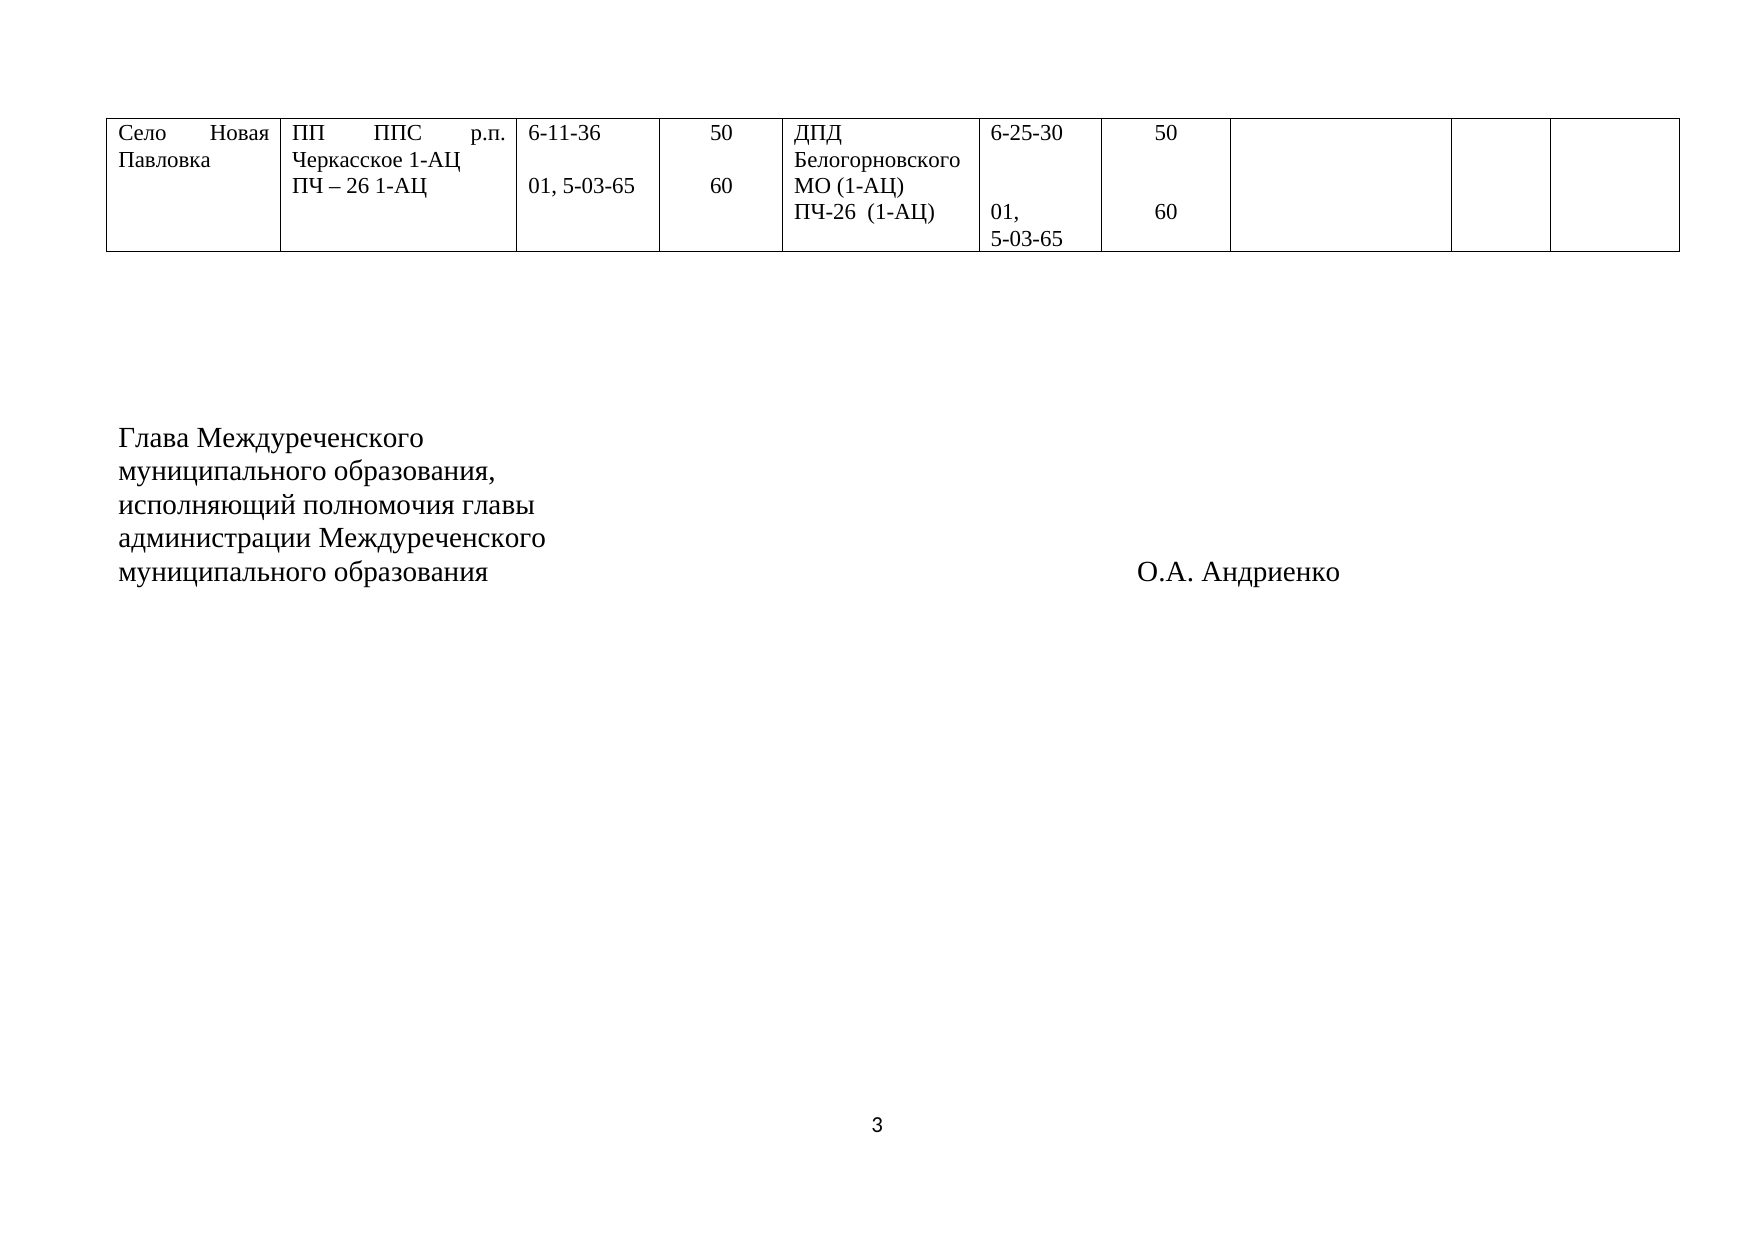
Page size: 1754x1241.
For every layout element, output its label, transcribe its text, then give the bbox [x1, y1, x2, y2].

title исполняющий полномочия главы [118, 487, 1636, 520]
title муниципального образования О.А. Андриенко [118, 554, 1636, 587]
table_cell 50 60 [660, 119, 782, 251]
table_cell 6-25-30 01, 5-03-65 [980, 119, 1101, 251]
table_cell [1452, 119, 1550, 251]
table_cell ДПД Белогорновского МО (1-АЦ) ПЧ-26 (1-АЦ) [783, 119, 979, 251]
table_cell [1231, 119, 1451, 251]
table_cell 50 60 [1102, 119, 1230, 251]
table_cell 6-11-36 01, 5-03-65 [517, 119, 659, 251]
table_cell [1551, 119, 1679, 251]
table_cell ПП ППС р.п. Черкасское 1-АЦ ПЧ – 26 1-АЦ [281, 119, 516, 251]
title Глава Междуреченского [118, 420, 1636, 453]
title администрации Междуреченского [118, 520, 1636, 554]
title муниципального образования, [118, 453, 1636, 487]
table_cell Село Новая Павловка [107, 119, 280, 251]
